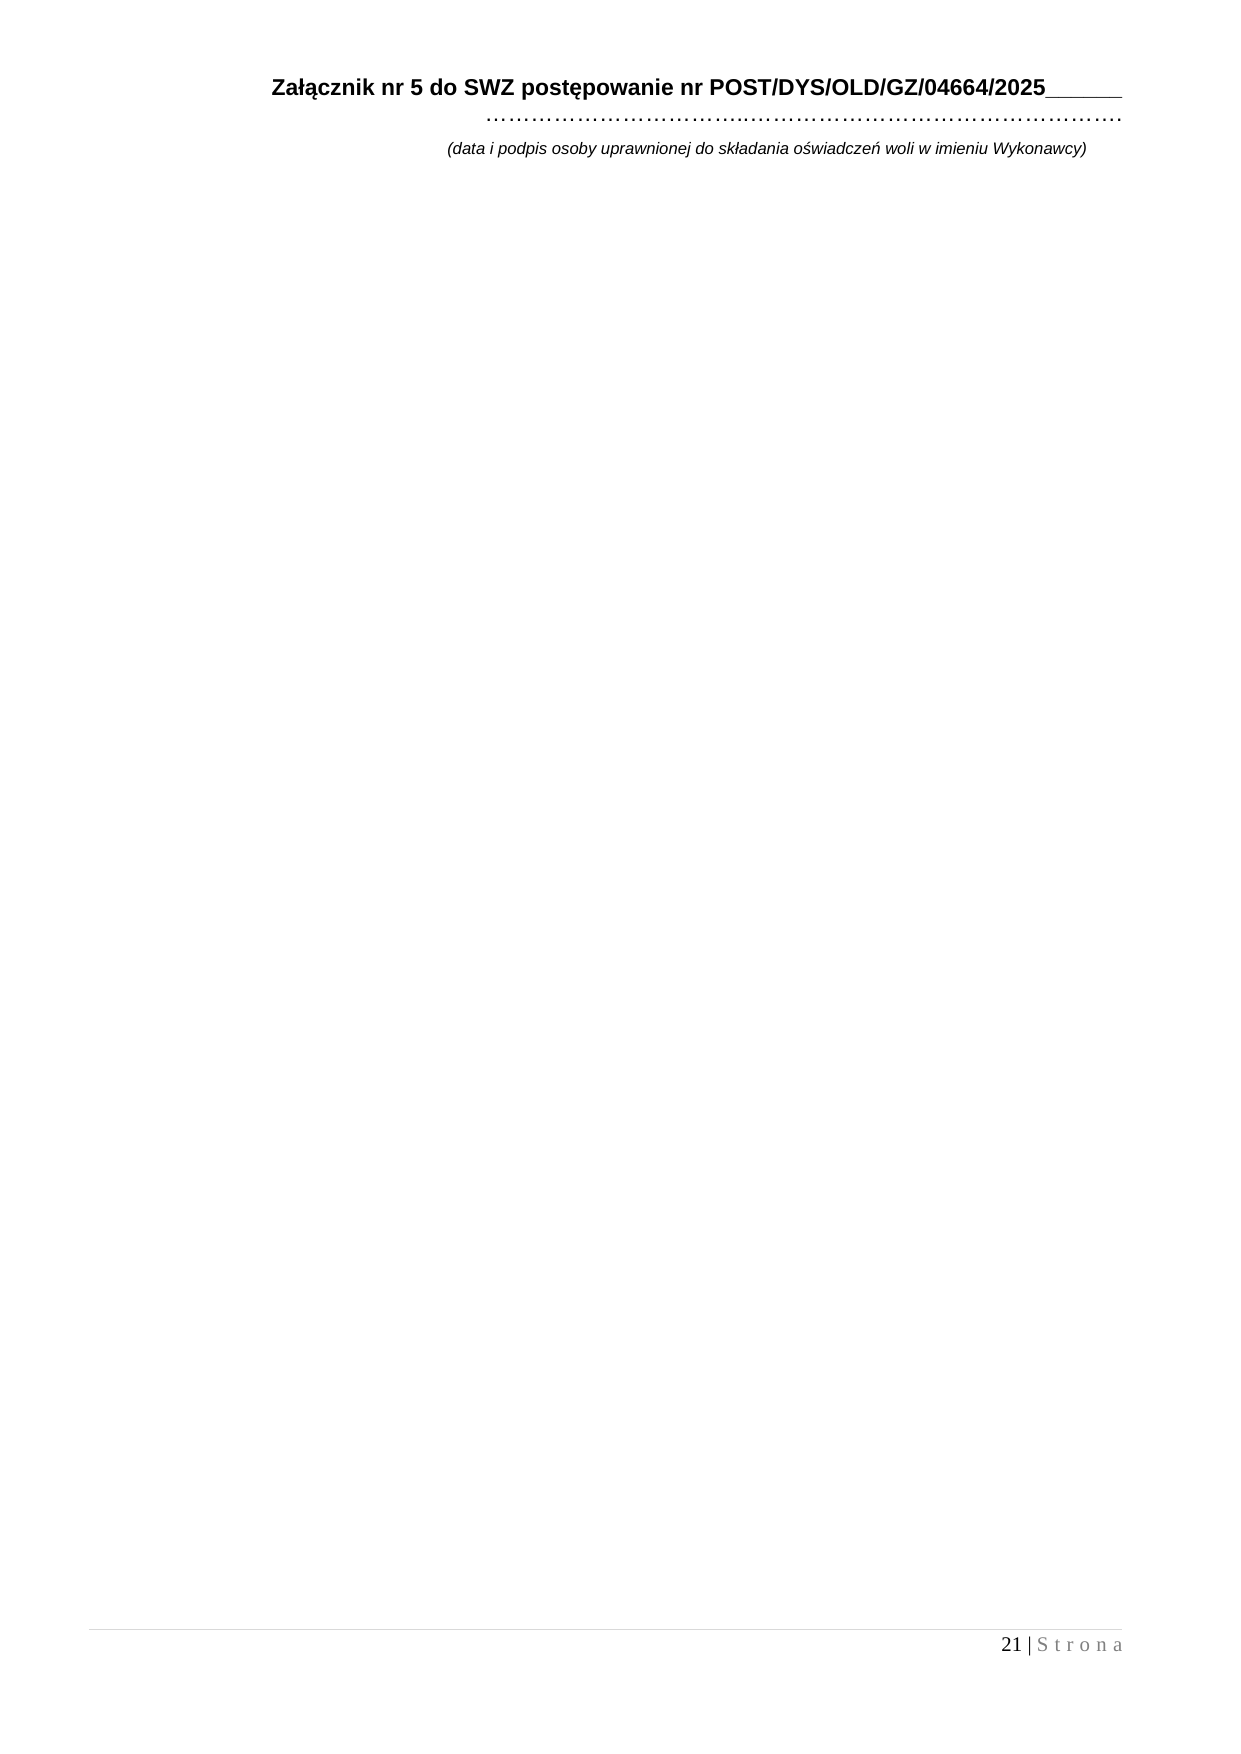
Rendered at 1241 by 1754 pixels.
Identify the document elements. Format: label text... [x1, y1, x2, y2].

text ……………………………..…………………………………………. [133, 100, 1122, 127]
text (data i podpis osoby uprawnionej do składania oświadczeń woli w imieniu Wykonawcy) [413, 139, 1122, 158]
